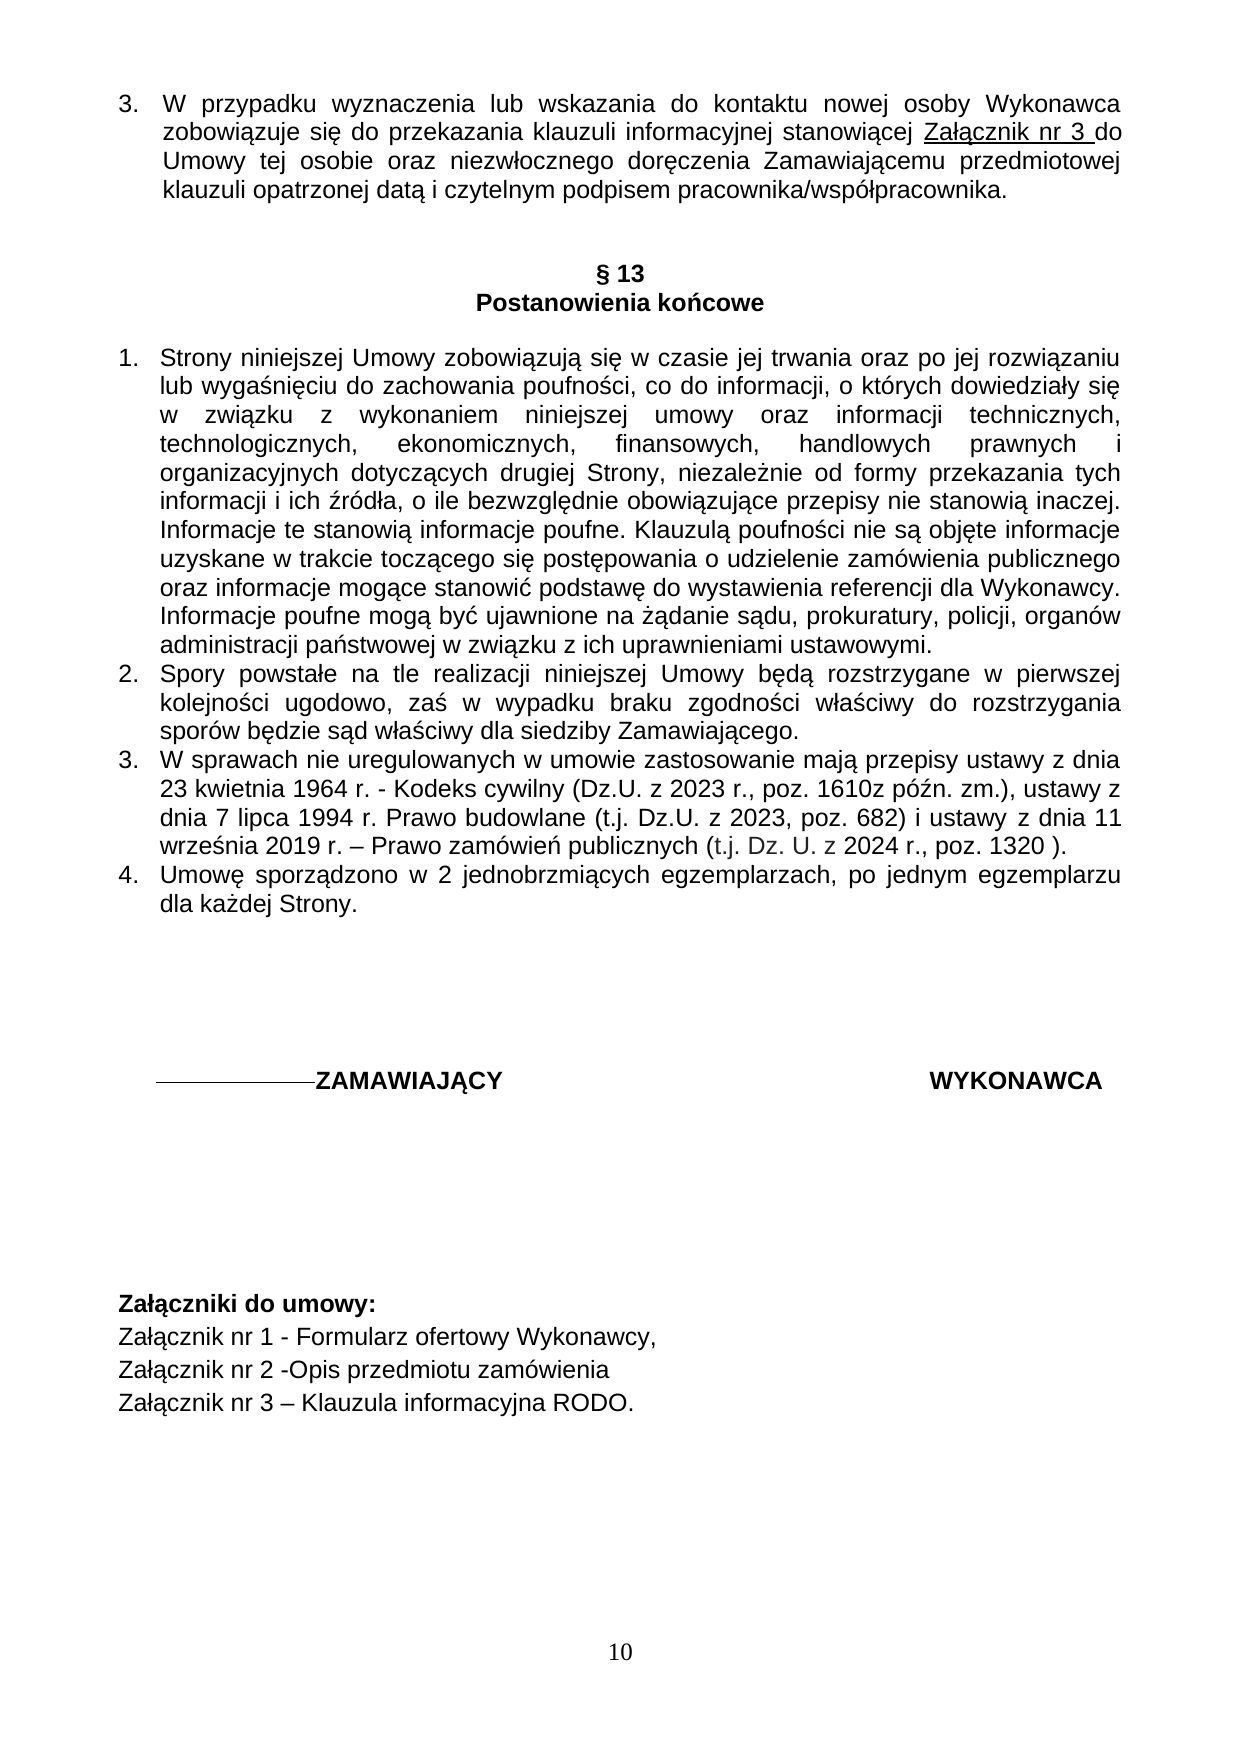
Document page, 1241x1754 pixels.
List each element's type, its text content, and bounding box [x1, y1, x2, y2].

text ZAMAWIAJĄCY WYKONAWCA [156, 1066, 1122, 1095]
list W przypadku wyznaczenia lub wskazania do kontaktu nowej osoby Wykonawca zobowiązuje się do przekazania klauzuli informacyjnej stanowiącej Załącznik nr 3 do Umowy tej osobie oraz niezwłocznego doręczenia Zamawiającemu przedmiotowej klauzuli opatrzonej datą i czytelnym podpisem pracownika/współpracownika. [118, 89, 1122, 204]
text Załączniki do umowy: [118, 1289, 1122, 1318]
text Załącznik nr 1 - Formularz ofertowy Wykonawcy, [118, 1322, 1122, 1351]
list Strony niniejszej Umowy zobowiązują się w czasie jej trwania oraz po jej rozwiązaniu lub wygaśnięciu do zachowania poufności, co do informacji, o których dowiedziały się w związku z wykonaniem niniejszej umowy oraz informacji technicznych, technologicznych, ekonomicznych, finansowych, handlowych prawnych i organizacyjnych dotyczących drugiej Strony, niezależnie od formy przekazania tych informacji i ich źródła, o ile bezwzględnie obowiązujące przepisy nie stanowią inaczej. Informacje te stanowią informacje poufne. Klauzulą poufności nie są objęte informacje uzyskane w trakcie toczącego się postępowania o udzielenie zamówienia publicznego oraz informacje mogące stanowić podstawę do wystawienia referencji dla Wykonawcy. Informacje poufne mogą być ujawnione na żądanie sądu, prokuratury, policji, organów administracji państwowej w związku z ich uprawnieniami ustawowymi. [118, 343, 1122, 659]
list Umowę sporządzono w 2 jednobrzmiących egzemplarzach, po jednym egzemplarzu dla każdej Strony. [118, 860, 1122, 918]
list Spory powstałe na tle realizacji niniejszej Umowy będą rozstrzygane w pierwszej kolejności ugodowo, zaś w wypadku braku zgodności właściwy do rozstrzygania sporów będzie sąd właściwy dla siedziby Zamawiającego. [118, 659, 1122, 745]
text § 13 [118, 259, 1122, 287]
text Postanowienia końcowe [118, 287, 1122, 316]
text Załącznik nr 2 -Opis przedmiotu zamówienia [118, 1355, 1122, 1384]
text Załącznik nr 3 – Klauzula informacyjna RODO. [118, 1388, 1122, 1417]
list W sprawach nie uregulowanych w umowie zastosowanie mają przepisy ustawy z dnia 23 kwietnia 1964 r. - Kodeks cywilny (Dz.U. z 2023 r., poz. 1610z późn. zm.), ustawy z dnia 7 lipca 1994 r. Prawo budowlane (t.j. Dz.U. z 2023, poz. 682) i ustawy z dnia 11 września 2019 r. – Prawo zamówień publicznych (t.j. Dz. U. z 2024 r., poz. 1320 ). [118, 745, 1122, 860]
